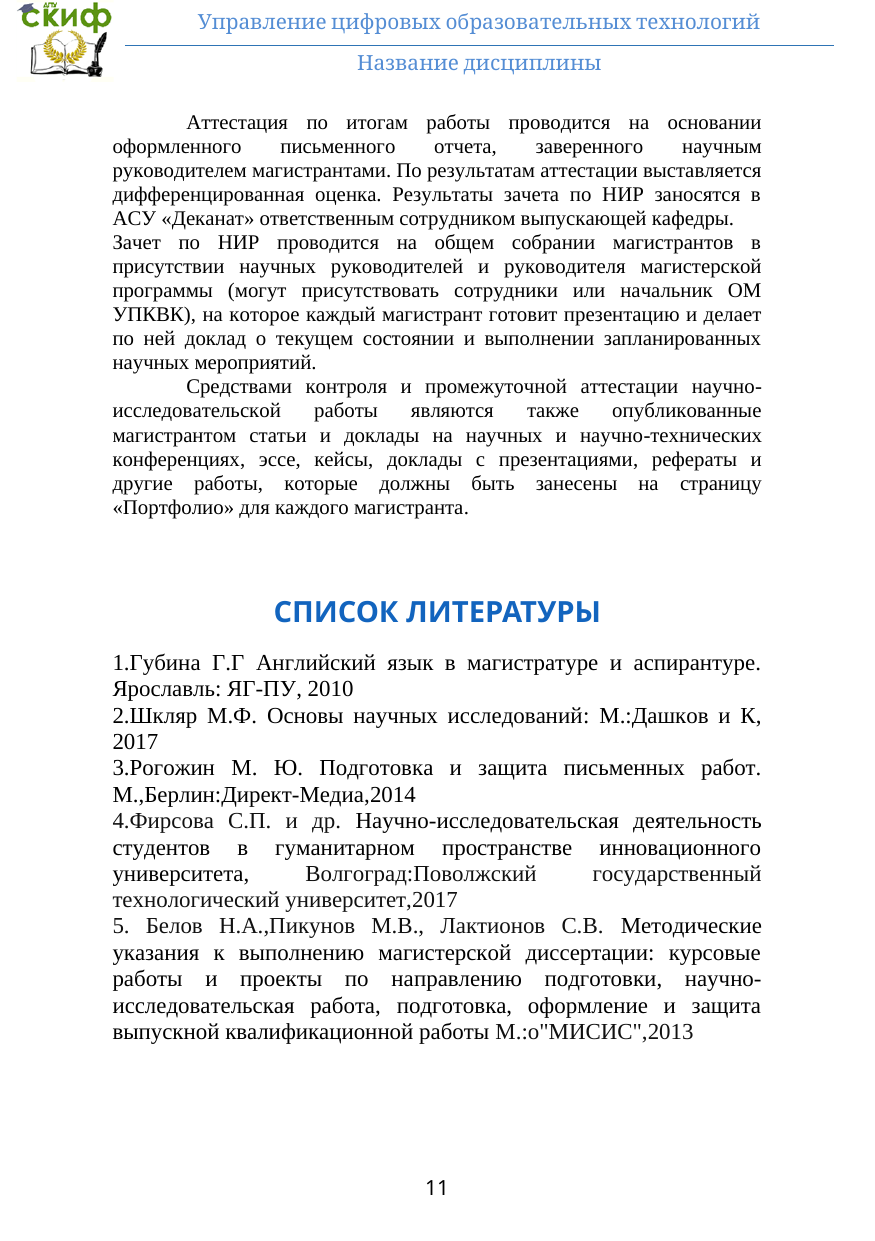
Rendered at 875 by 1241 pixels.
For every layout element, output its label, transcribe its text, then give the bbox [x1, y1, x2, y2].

text 3.Рогожин М. Ю. Подготовка и защита письменных работ. М.,Берлин:Директ-Медиа,2014 [112, 754, 762, 807]
text Список литературы [112, 591, 762, 631]
text 2.Шкляр М.Ф. Основы научных исследований: М.:Дашков и К, 2017 [112, 702, 762, 754]
text 4.Фирсова С.П. и др. Научно-исследовательская деятельность студентов в гуманитарном пространстве инновационного университета, Волгоград:Поволжский государственный технологический университет,2017 [112, 807, 762, 913]
text Зачет по НИР проводится на общем собрании магистрантов в присутствии научных руководителей и руководителя магистерской программы (могут присутствовать сотрудники или начальник ОМ УПКВК), на которое каждый магистрант готовит презентацию и делает по ней доклад о текущем состоянии и выполнении запланированных научных мероприятий. [112, 230, 762, 374]
text 5. Белов Н.А.,Пикунов М.В., Лактионов С.В. Методические указания к выполнению магистерской диссертации: курсовые работы и проекты по направлению подготовки, научно-исследовательская работа, подготовка, оформление и защита выпускной квалификационной работы М.:о"МИСИС",2013 [112, 913, 762, 1044]
text Средствами контроля и промежуточной аттестации научно-исследовательской работы являются также опубликованные магистрантом статьи и доклады на научных и научно-технических конференциях, эссе, кейсы, доклады с презентациями, рефераты и другие работы, которые должны быть занесены на страницу «Портфолио» для каждого магистранта. [112, 374, 762, 519]
picture [16, 0, 114, 82]
text Аттестация по итогам работы проводится на основании оформленного письменного отчета, заверенного научным руководителем магистрантами. По результатам аттестации выставляется дифференцированная оценка. Результаты зачета по НИР заносятся в АСУ «Деканат» ответственным сотрудником выпускающей кафедры. [112, 110, 762, 230]
text 1.Губина Г.Г Английский язык в магистратуре и аспирантуре. Ярославль: ЯГ-ПУ, 2010 [112, 649, 762, 702]
